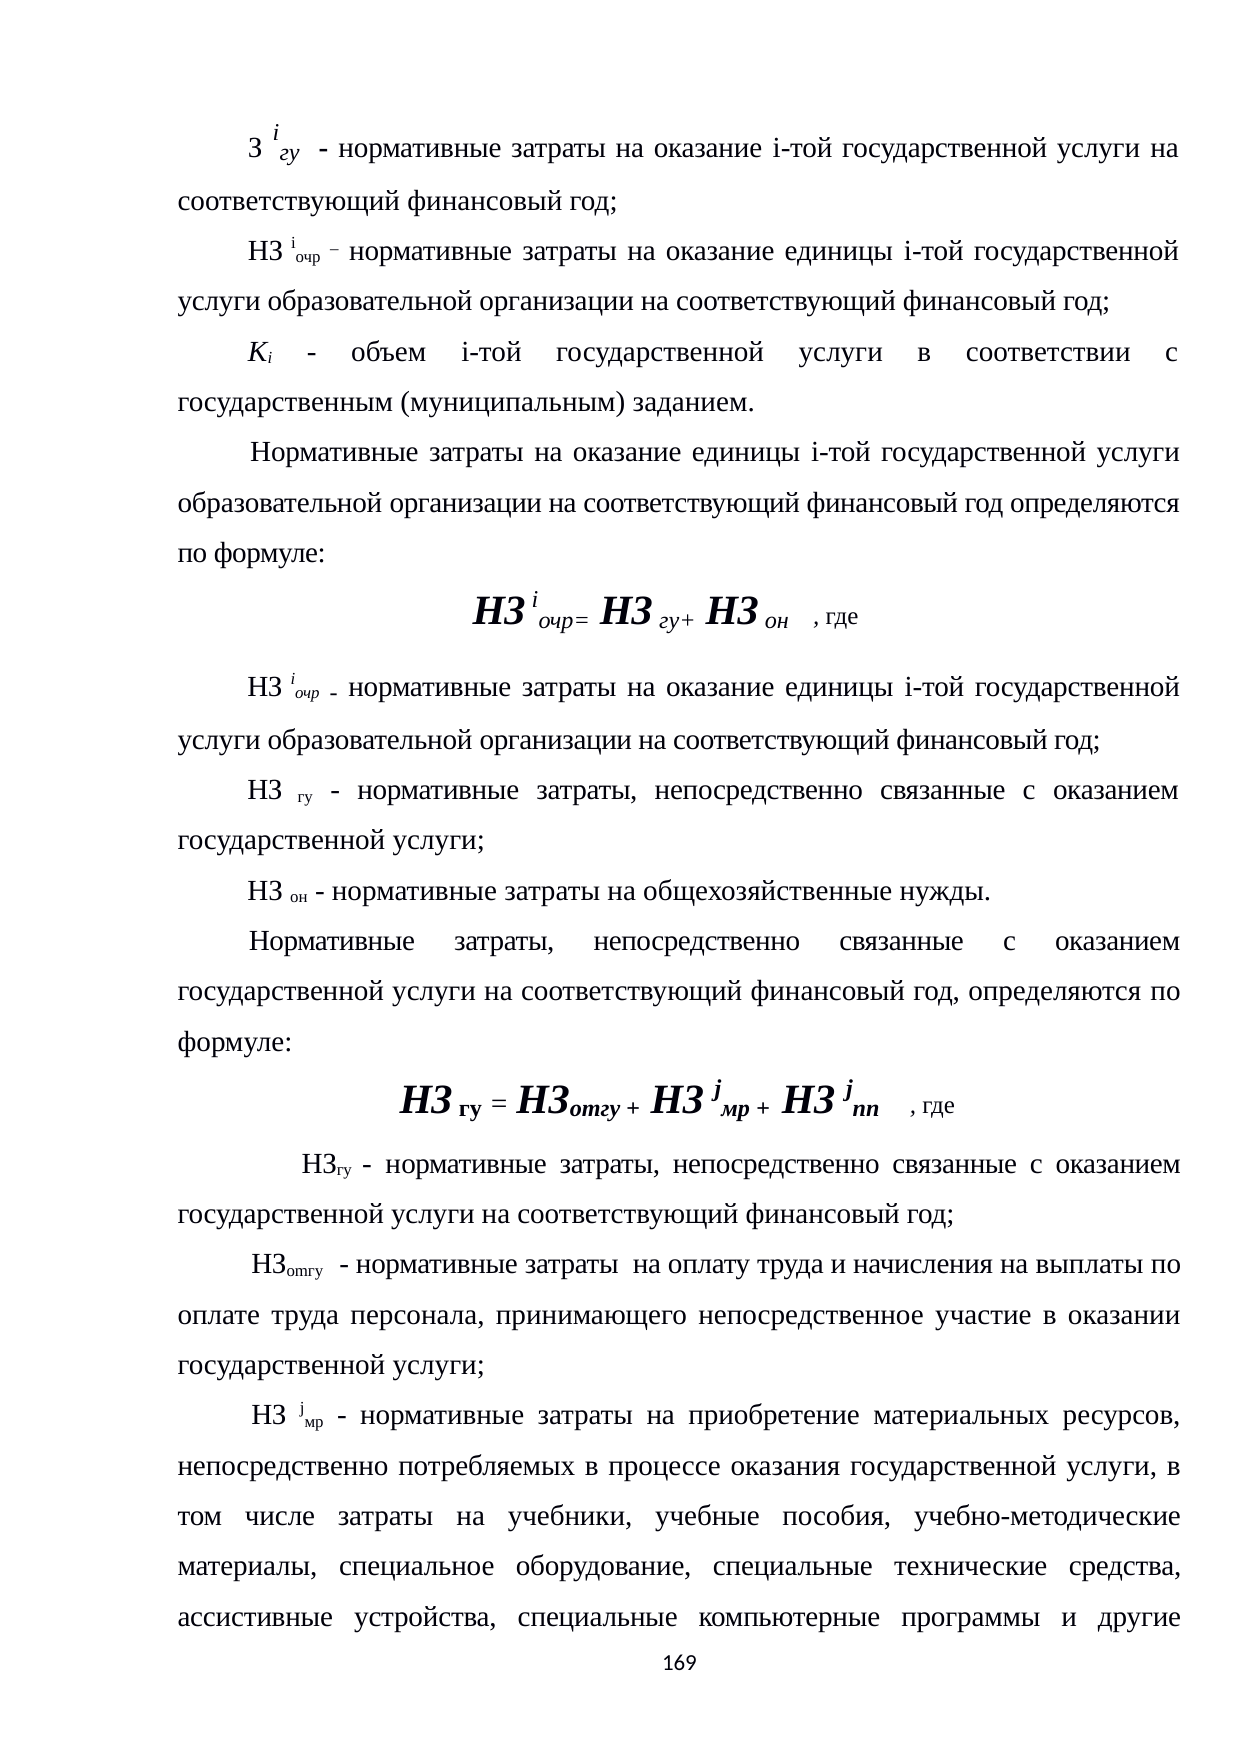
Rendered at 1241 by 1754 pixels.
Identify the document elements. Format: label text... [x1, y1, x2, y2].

text Нормативные затраты непосредственно связанные с оказанием государственной услуги на соответствующий финансовый год определяются по формуле: [177, 923, 1180, 1057]
text НЗ iочр - нормативные затраты на оказание единицы i-той государственной услуги образовательной организации на соответствующий финансовый год; [177, 657, 1180, 755]
text НЗomгy - нормативные затраты на оплату труда и начисления на выплаты по оплате труда персонала принимающего непосредственное участие в оказании государственной услуги; [177, 1247, 1181, 1381]
text НЗ он - нормативные затраты на общехозяйственные нужды. [177, 873, 1180, 906]
text НЗ гу = НЗoтгу + НЗ jмp + НЗ jпп где [266, 1074, 1181, 1122]
text З iгу - нормативные затраты на оказание i-той государственной услуги на соответствующий финансовый год; [177, 118, 1179, 216]
text НЗ гу - нормативные затраты непосредственно связанные с оказанием государственной услуги; [177, 772, 1180, 856]
text Нормативные затраты на оказание единицы i-той государственной услуги образовательной организации на соответствующий финансовый год определяются по формуле: [177, 434, 1180, 568]
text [177, 1397, 1181, 1632]
text НЗгу - нормативные затраты непосредственно связанные с оказанием государственной услуги на соответствующий финансовый год; [177, 1146, 1181, 1230]
text Ki - объем i-той государственной услуги в соответствии с государственным (муниципальным) заданием. [177, 334, 1179, 418]
text НЗ iочр= НЗ гу+ НЗ он где [177, 585, 1180, 633]
text НЗ iочр _ нормативные затраты на оказание единицы i-той государственной услуги образовательной организации на соответствующий финансовый год; [177, 233, 1179, 317]
